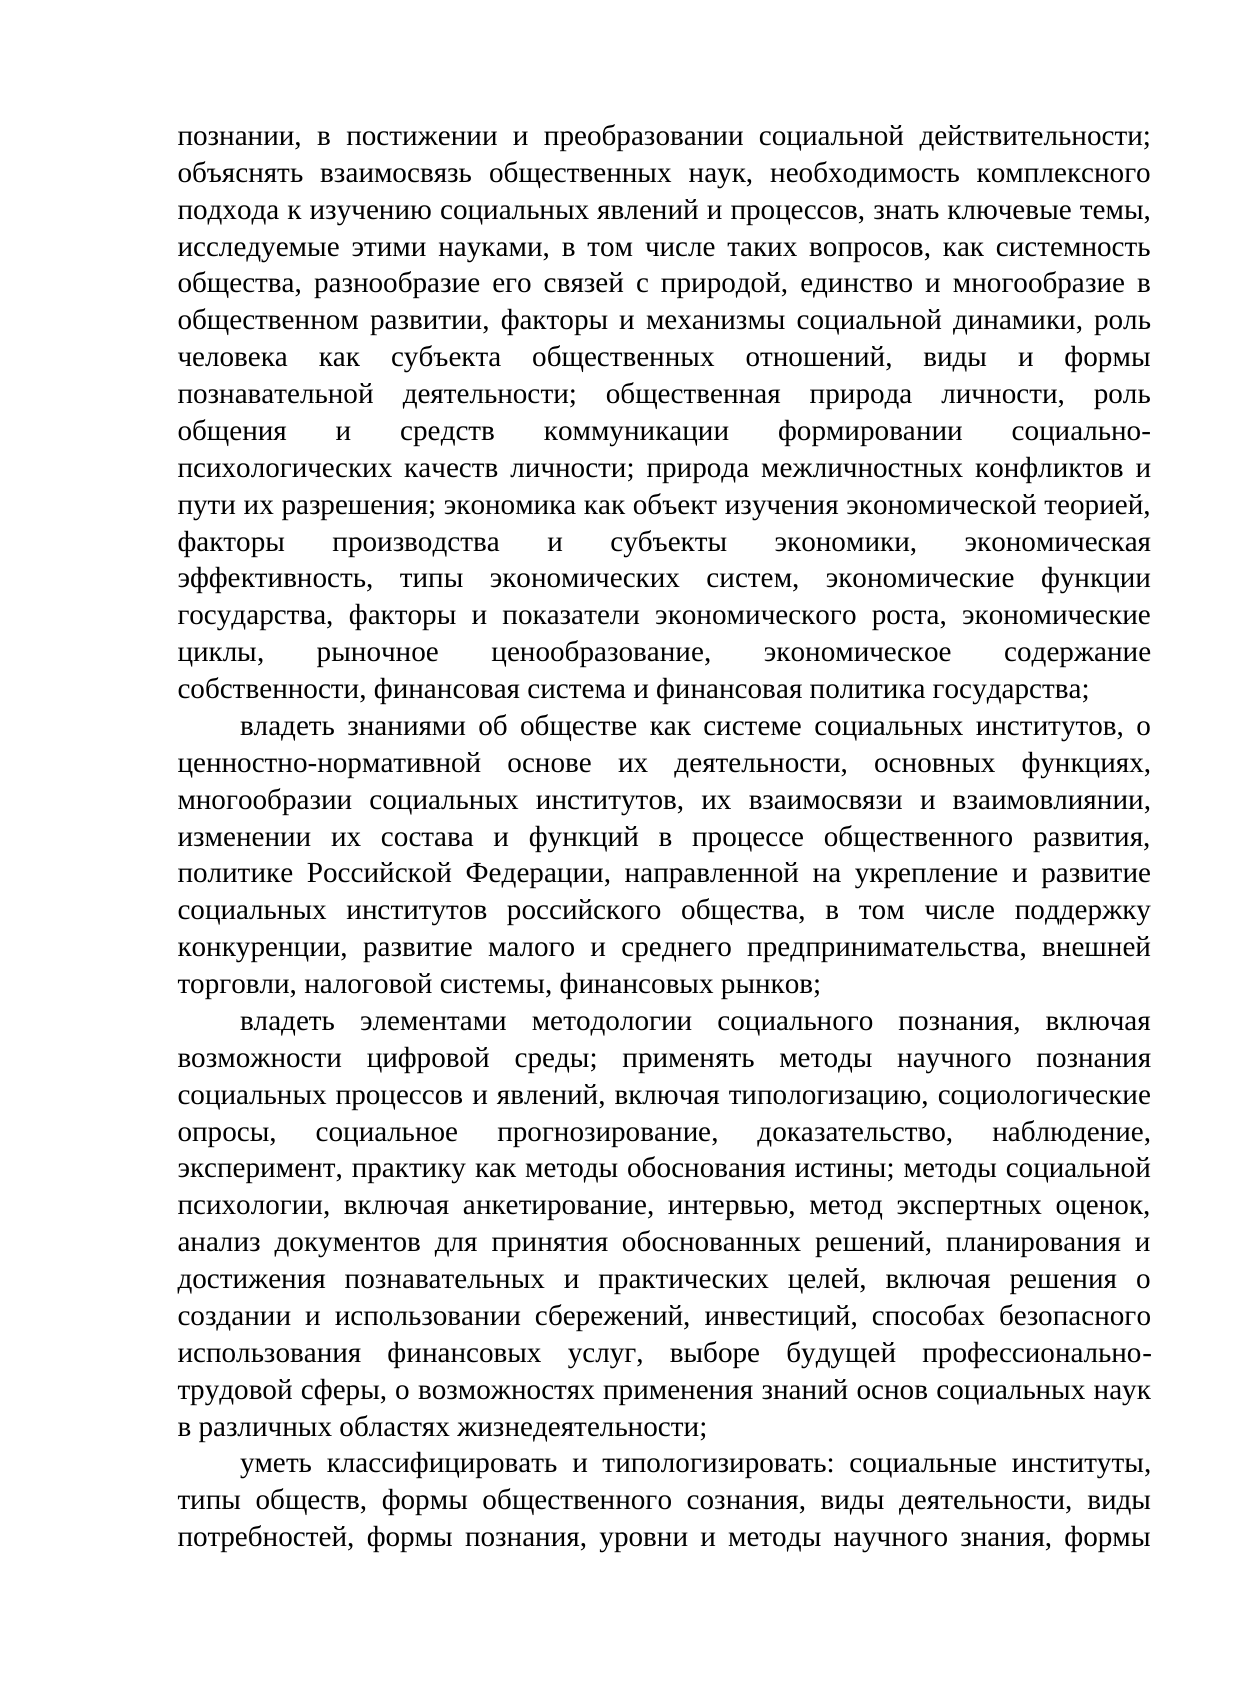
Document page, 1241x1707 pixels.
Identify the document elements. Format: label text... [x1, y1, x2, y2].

text владеть элементами методологии социального познания, включая возможности цифровой среды; применять методы научного познания социальных процессов и явлений, включая типологизацию, социологические опросы, социальное прогнозирование, доказательство, наблюдение, эксперимент, практику как методы обоснования истины; методы социальной психологии, включая анкетирование, интервью, метод экспертных оценок, анализ документов для принятия обоснованных решений, планирования и достижения познавательных и практических целей, включая решения о создании и использовании сбережений, инвестиций, способах безопасного использования финансовых услуг, выборе будущей профессионально­трудовой сферы, о возможностях применения знаний основ социальных наук в различных областях жизнедеятельности; [177, 1003, 1152, 1442]
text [177, 118, 1152, 705]
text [177, 1446, 1152, 1553]
text владеть знаниями об обществе как системе социальных институтов, о ценностно-нормативной основе их деятельности, основных функциях, многообразии социальных институтов, их взаимосвязи и взаимовлиянии, изменении их состава и функций в процессе общественного развития, политике Российской Федерации, направленной на укрепление и развитие социальных институтов российского общества, в том числе поддержку конкуренции, развитие малого и среднего предпринимательства, внешней торговли, налоговой системы, финансовых рынков; [177, 708, 1152, 1000]
